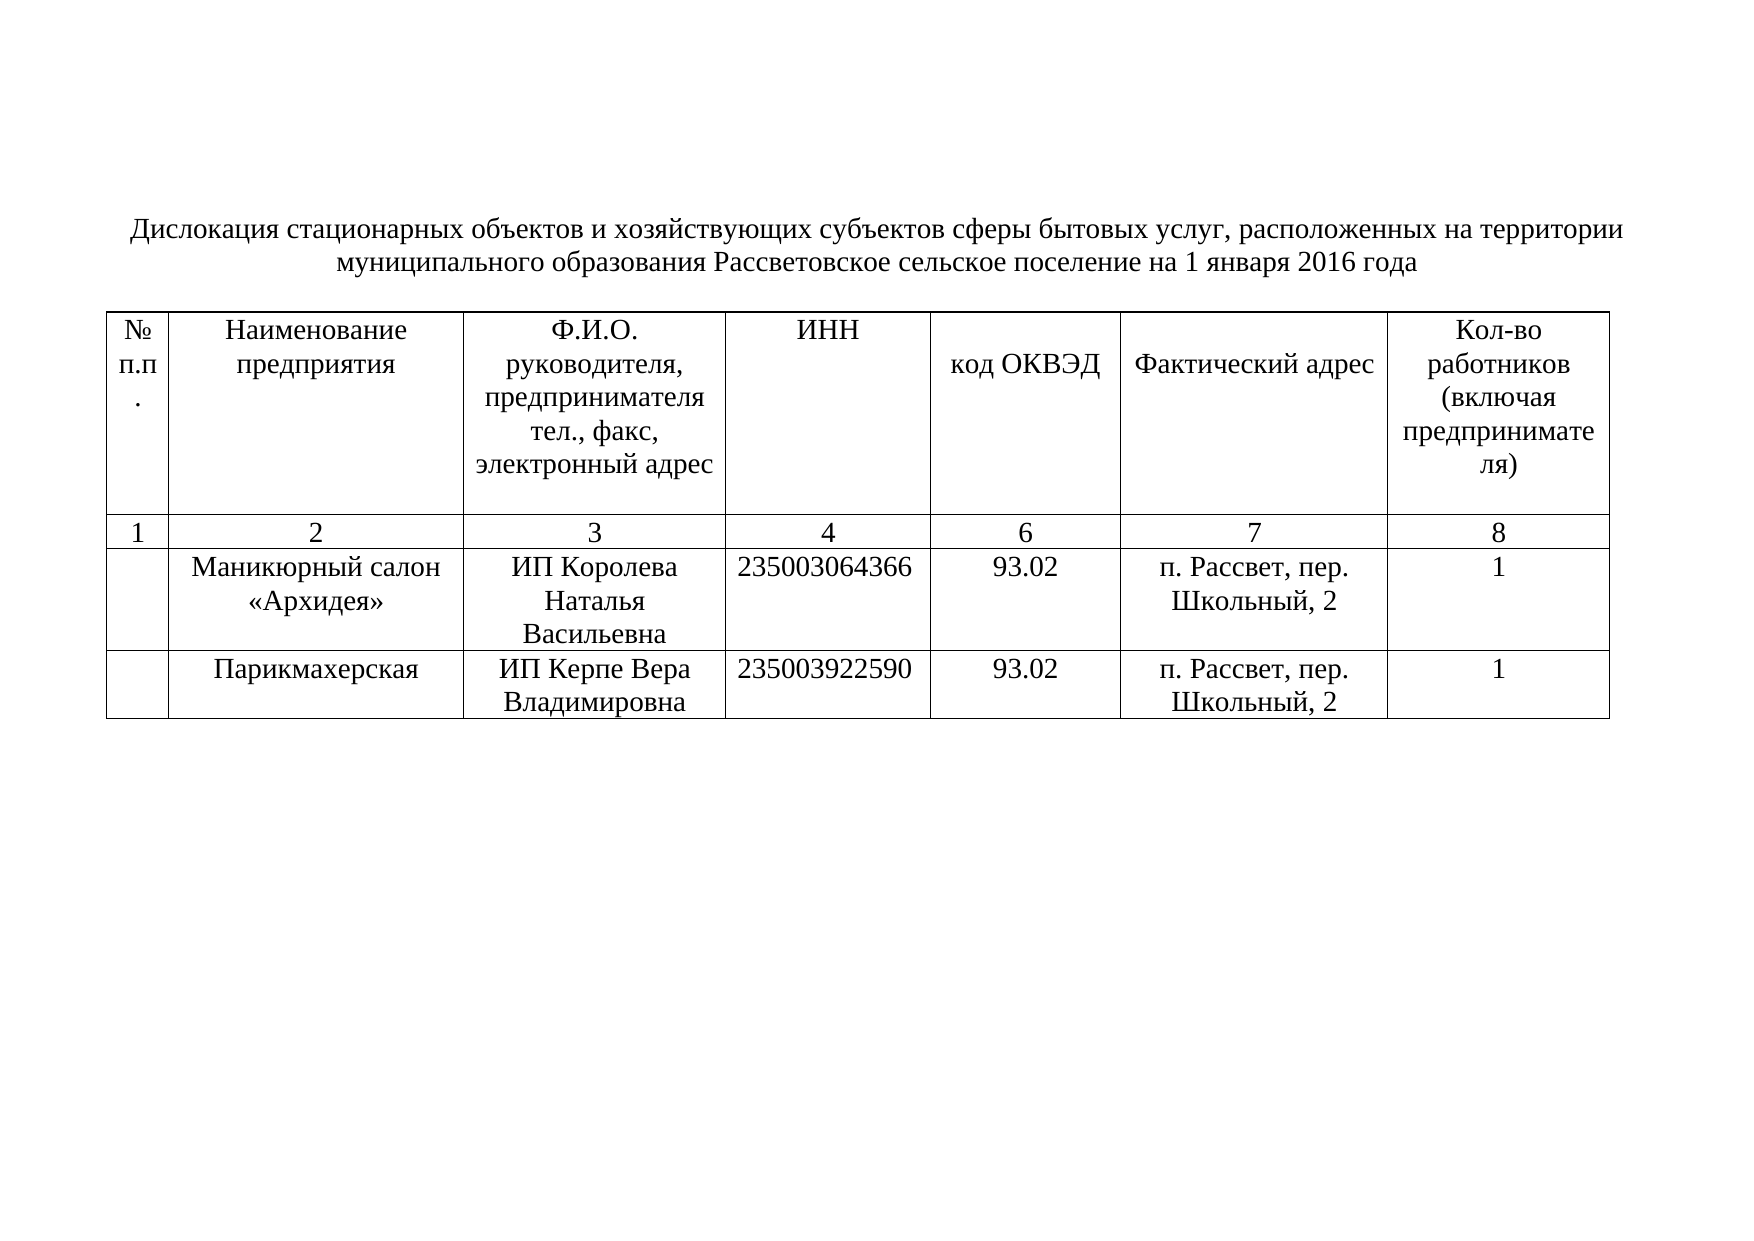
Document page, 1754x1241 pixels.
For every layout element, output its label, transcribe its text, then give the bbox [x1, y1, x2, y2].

table_header код ОКВЭД [931, 313, 1120, 514]
table_header Наименование предприятия [169, 313, 463, 514]
table_cell Маникюрный салон «Архидея» [169, 549, 463, 650]
table_cell ИП Королева Наталья Васильевна [464, 549, 725, 650]
table_cell 4 [726, 515, 930, 548]
table_cell 235003064366 [726, 549, 930, 650]
table_cell п. Рассвет, пер. Школьный, 2 [1121, 651, 1387, 718]
table_cell 7 [1121, 515, 1387, 548]
table_header Кол-во работников (включая предпринимателя) [1388, 313, 1609, 514]
table_header Ф.И.О. руководителя, предпринимателя тел., факс, электронный адрес [464, 313, 725, 514]
table_cell 235003922590 [726, 651, 930, 718]
table_cell 3 [464, 515, 725, 548]
table_header № п.п. [107, 313, 168, 514]
table_cell 8 [1388, 515, 1609, 548]
table_header ИНН [726, 313, 930, 514]
table_cell ИП Керпе Вера Владимировна [464, 651, 725, 718]
table_cell [107, 549, 168, 650]
table_cell 6 [931, 515, 1120, 548]
table_cell Парикмахерская [169, 651, 463, 718]
table_header Фактический адрес [1121, 313, 1387, 514]
table_cell 1 [1388, 549, 1609, 650]
table_cell 93.02 [931, 651, 1120, 718]
table_cell п. Рассвет, пер. Школьный, 2 [1121, 549, 1387, 650]
table_cell [107, 651, 168, 718]
table_cell 2 [169, 515, 463, 548]
table_cell 93.02 [931, 549, 1120, 650]
text Дислокация стационарных объектов и хозяйствующих субъектов сферы бытовых услуг, расположенных на территории муниципального образования Рассветовское сельское поселение на 1 января 2016 года [118, 211, 1636, 278]
table_cell 1 [1388, 651, 1609, 718]
table_cell 1 [107, 515, 168, 548]
